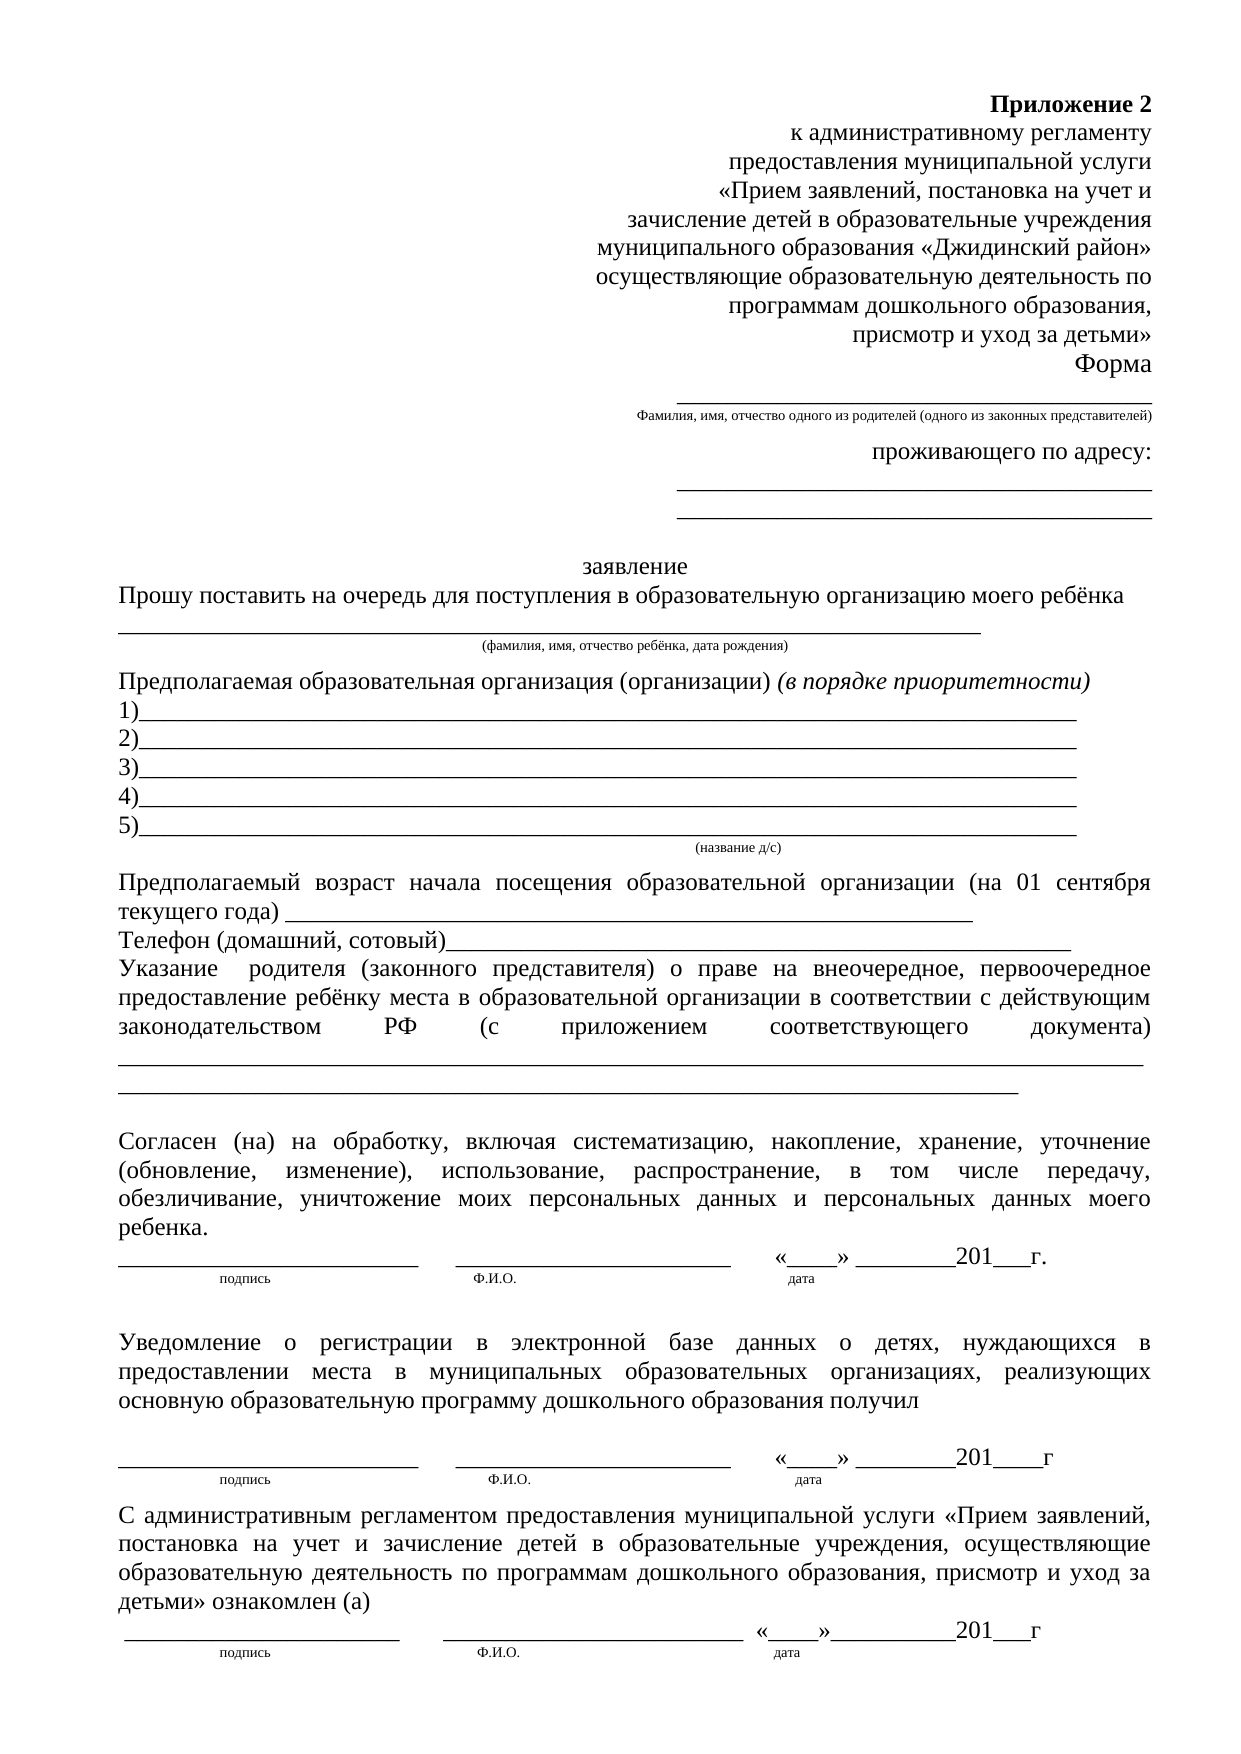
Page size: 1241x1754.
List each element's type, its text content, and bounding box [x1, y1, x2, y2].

text подпись Ф.И.О. дата [118, 1270, 1152, 1298]
text «Прием заявлений, постановка на учет и [177, 175, 1152, 204]
text (фамилия, имя, отчество ребёнка, дата рождения) [118, 637, 1152, 666]
text Указание родителя (законного представителя) о праве на внеочередное, первоочередное предоставление ребёнку места в образовательной организации в соответствии с действующим законодательством РФ (с приложением соответствующего документа) __________________________________________________________________________________________________________________________________________________________ [118, 953, 1152, 1097]
text Прошу поставить на очередь для поступления в образовательную организацию моего ребёнка _____________________________________________________________________ [118, 580, 1152, 637]
text Фамилия, имя, отчество одного из родителей (одного из законных представителей) [118, 407, 1152, 436]
text С административным регламентом предоставления муниципальной услуги «Прием заявлений, постановка на учет и зачисление детей в образовательные учреждения, осуществляющие образовательную деятельность по программам дошкольного образования, присмотр и уход за детьми» ознакомлен (а) [118, 1500, 1152, 1615]
text Уведомление о регистрации в электронной базе данных о детях, нуждающихся в предоставлении места в муниципальных образовательных организациях, реализующих основную образовательную программу дошкольного образования получил [118, 1327, 1152, 1413]
text ______________________ ________________________ «____»__________201___г [118, 1615, 1152, 1643]
text Предполагаемый возраст начала посещения образовательной организации (на 01 сентября текущего года) _______________________________________________________ [118, 867, 1152, 925]
text зачисление детей в образовательные учреждения [177, 204, 1152, 232]
text предоставления муниципальной услуги [177, 146, 1152, 175]
text присмотр и уход за детьми» [177, 319, 1152, 347]
text Приложение 2 [177, 89, 1152, 117]
text ________________________ ______________________ «____» ________201____г [118, 1442, 1152, 1471]
text ______________________________________ [118, 493, 1152, 522]
text муниципального образования «Джидинский район» [177, 232, 1152, 261]
text (название д/с) [118, 838, 1152, 867]
text подпись Ф.И.О. дата [118, 1643, 1152, 1672]
text Телефон (домашний, сотовый)__________________________________________________ [118, 925, 1152, 953]
text заявление [118, 551, 1152, 580]
text 4)___________________________________________________________________________ [118, 781, 1152, 810]
text подпись Ф.И.О. дата [118, 1471, 1152, 1500]
text проживающего по адресу: [118, 436, 1152, 465]
text 3)___________________________________________________________________________ [118, 752, 1152, 781]
text Предполагаемая образовательная организация (организации) (в порядке приоритетности) 1)___________________________________________________________________________ [118, 666, 1152, 723]
text программам дошкольного образования, [177, 290, 1152, 319]
text Форма [177, 347, 1152, 378]
text к административному регламенту [177, 117, 1152, 146]
text 5)___________________________________________________________________________ [118, 810, 1152, 838]
text ________________________ ______________________ «____» ________201___г. [118, 1241, 1152, 1270]
text Согласен (на) на обработку, включая систематизацию, накопление, хранение, уточнение (обновление, изменение), использование, распространение, в том числе передачу, обезличивание, уничтожение моих персональных данных и персональных данных моего ребенка. [118, 1126, 1152, 1241]
text ______________________________________ [118, 378, 1152, 407]
text ______________________________________ [118, 465, 1152, 493]
text осуществляющие образовательную деятельность по [177, 261, 1152, 290]
text 2)___________________________________________________________________________ [118, 723, 1152, 752]
